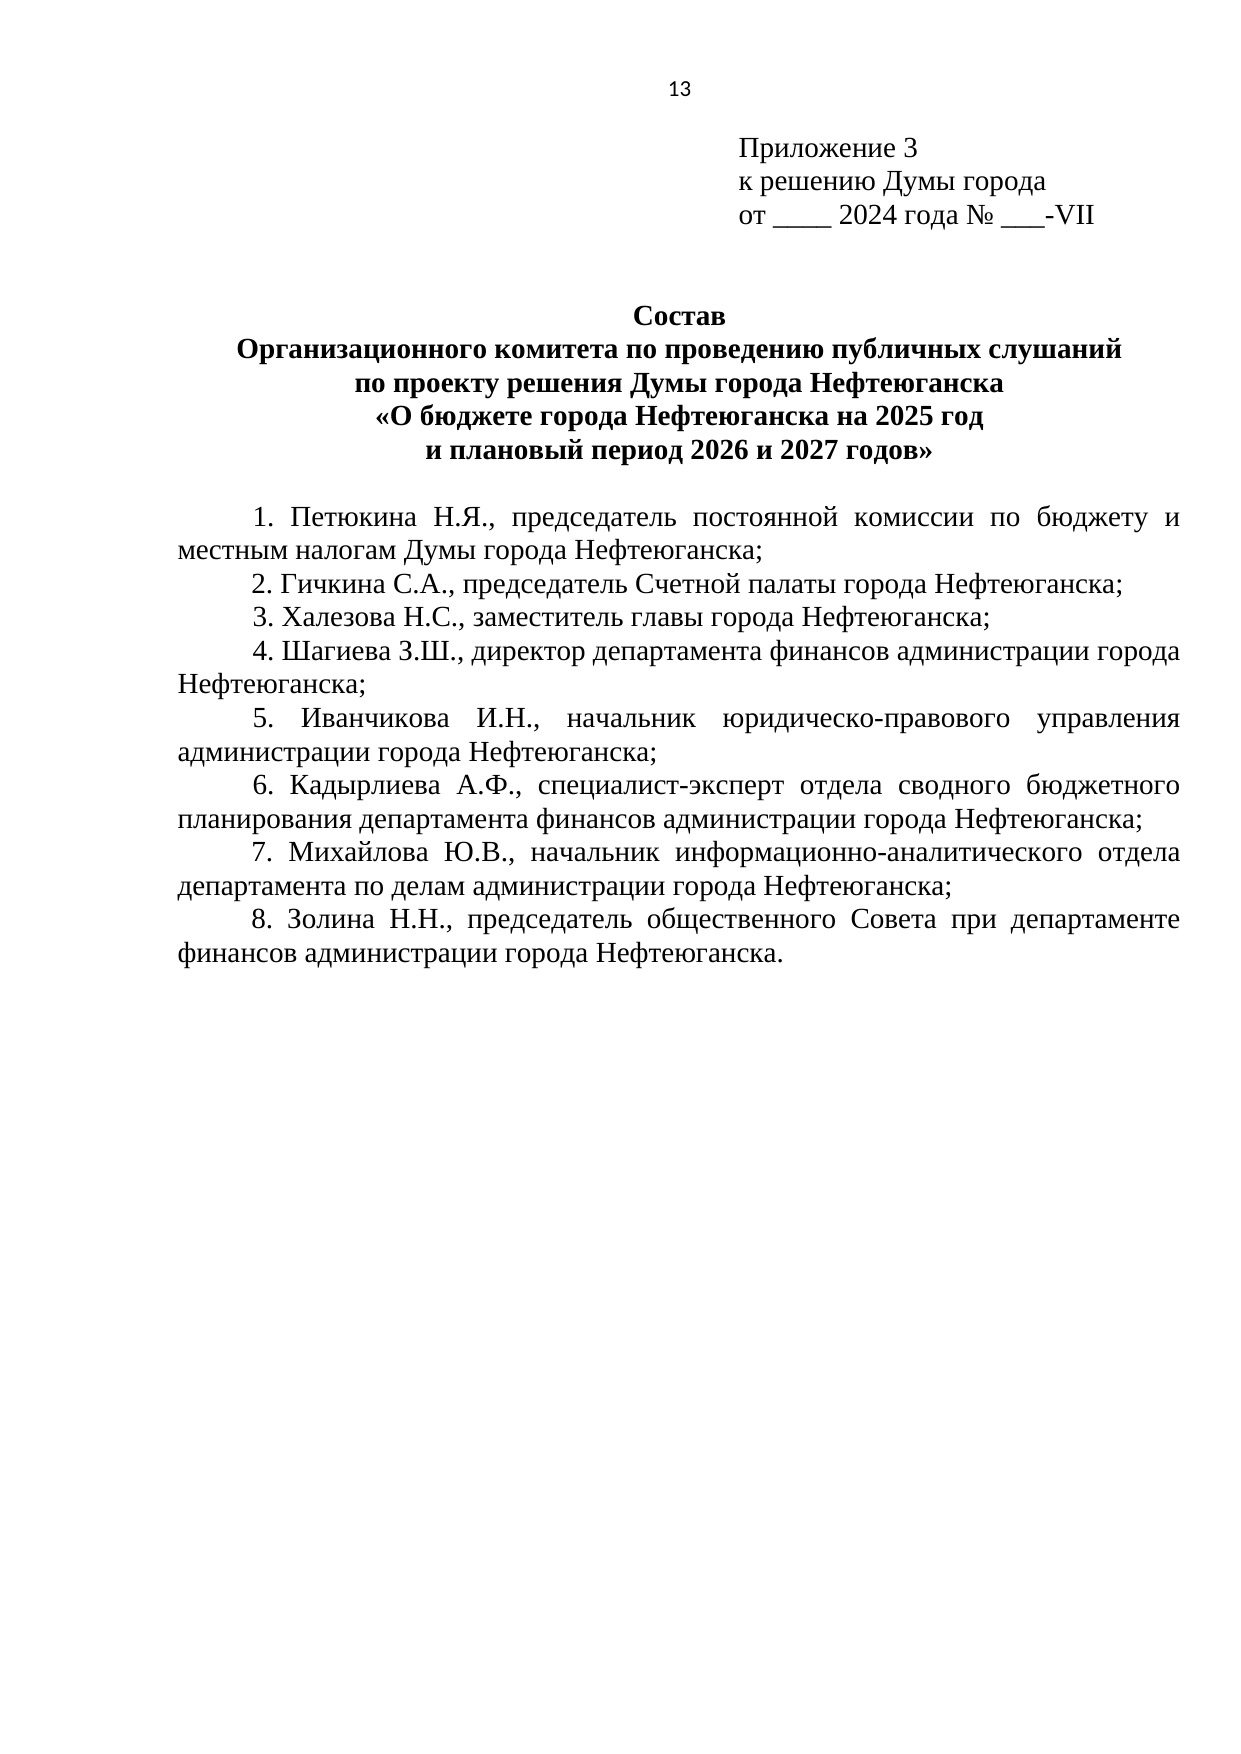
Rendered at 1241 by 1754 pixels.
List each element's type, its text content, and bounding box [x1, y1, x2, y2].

text 5. Иванчикова И.Н., начальник юридическо-правового управления администрации города Нефтеюганска; [177, 700, 1181, 767]
text к решению Думы города [738, 163, 1181, 197]
text 6. Кадырлиева А.Ф., специалист-эксперт отдела сводного бюджетного планирования департамента финансов администрации города Нефтеюганска; [177, 767, 1181, 834]
text 2. Гичкина С.А., председатель Счетной палаты города Нефтеюганска; [177, 566, 1181, 599]
text от ____ 2024 года № ___-VII [738, 197, 1181, 231]
text 4. Шагиева З.Ш., директор департамента финансов администрации города Нефтеюганска; [177, 633, 1181, 700]
text по проекту решения Думы города Нефтеюганска [177, 365, 1181, 398]
text 1. Петюкина Н.Я., председатель постоянной комиссии по бюджету и местным налогам Думы города Нефтеюганска; [177, 499, 1181, 566]
text Состав [177, 298, 1181, 331]
text 8. Золина Н.Н., председатель общественного Совета при департаменте финансов администрации города Нефтеюганска. [177, 901, 1181, 968]
text «О бюджете города Нефтеюганска на 2025 год [177, 398, 1181, 432]
text Приложение 3 [738, 130, 1181, 163]
text и плановый период 2026 и 2027 годов» [177, 432, 1181, 465]
text Организационного комитета по проведению публичных слушаний [177, 331, 1181, 365]
text 7. Михайлова Ю.В., начальник информационно-аналитического отдела департамента по делам администрации города Нефтеюганска; [177, 834, 1181, 901]
text 3. Халезова Н.С., заместитель главы города Нефтеюганска; [177, 599, 1181, 633]
